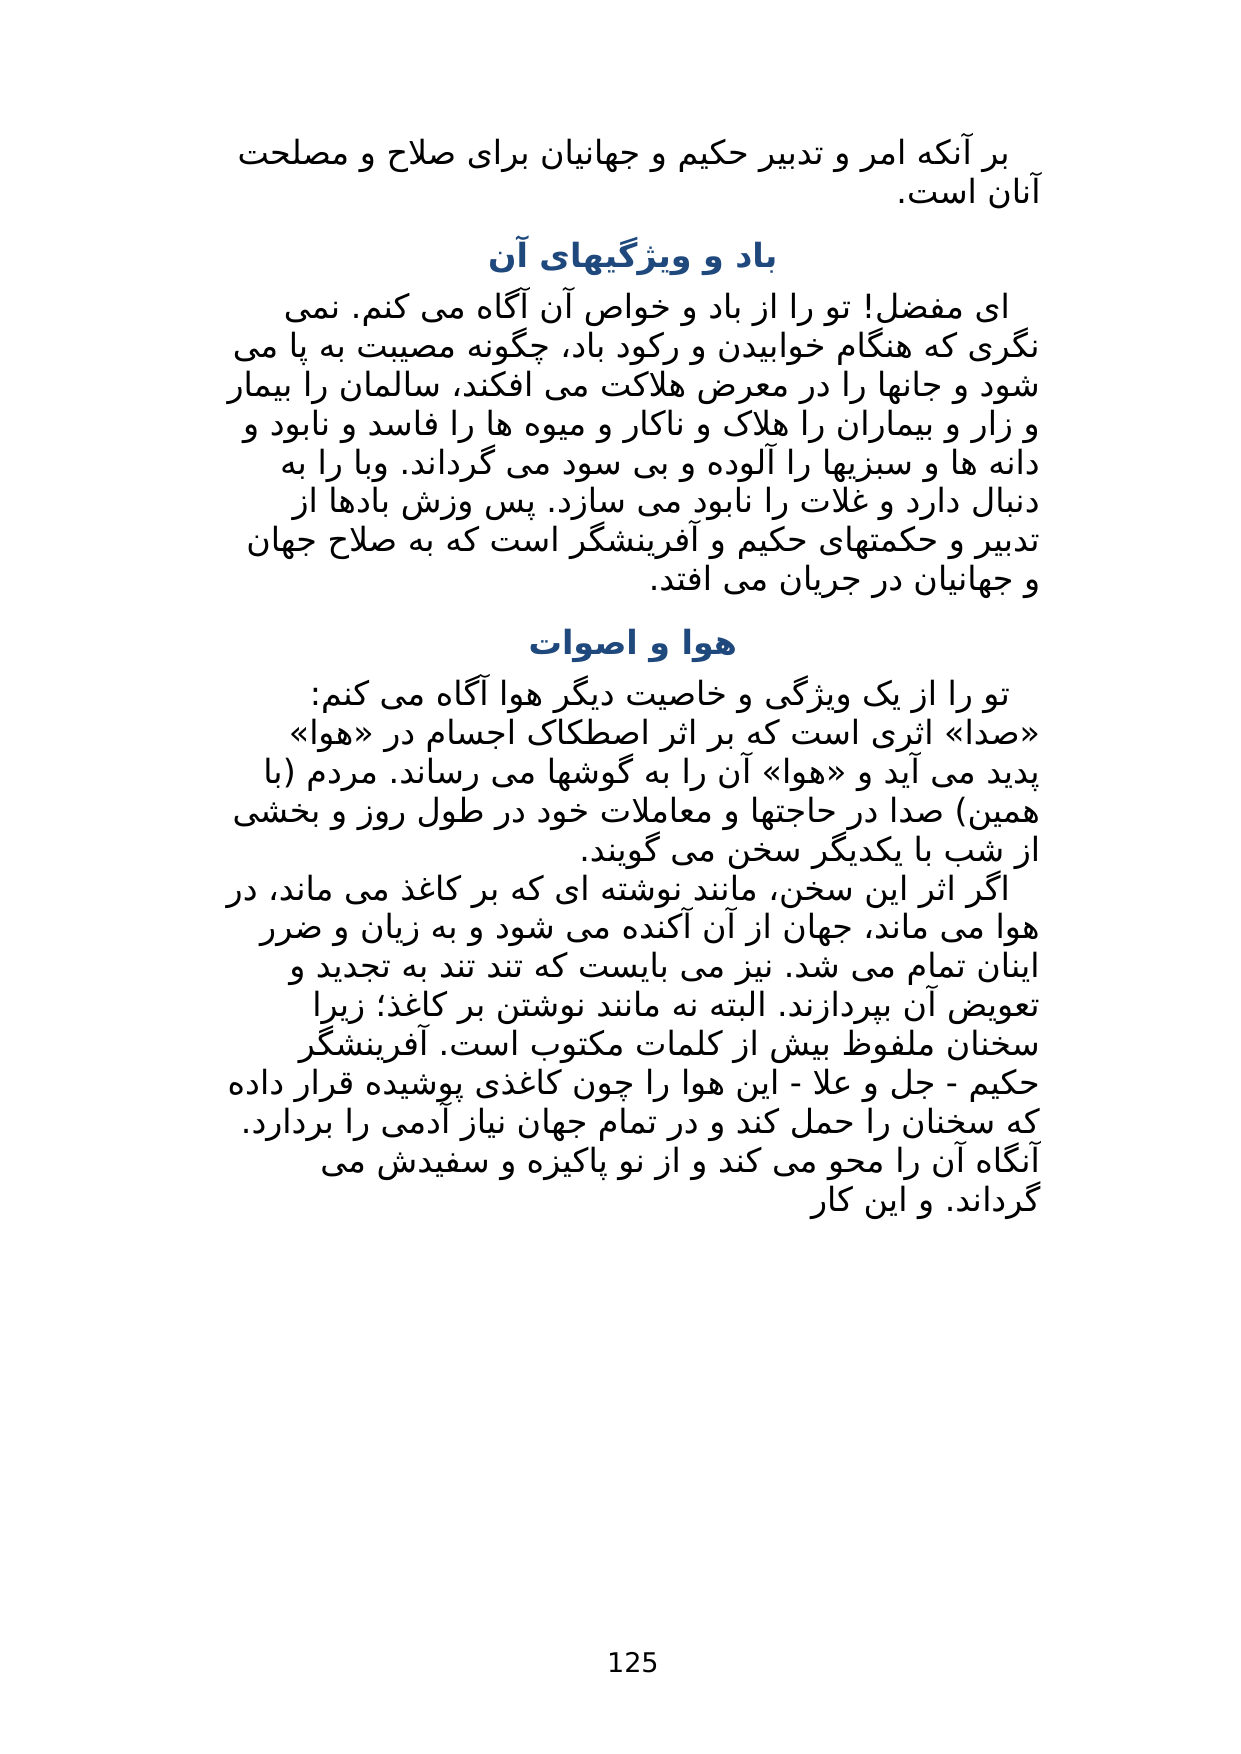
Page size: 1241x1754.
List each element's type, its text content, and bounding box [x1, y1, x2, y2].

text بر آنکه امر و تدبیر حکیم و جهانیان برای صلاح و مصلحت آنان است. [225, 134, 1041, 211]
text تو را از یک ویژگی و خاصیت دیگر هوا آگاه می کنم: «صدا» اثری است که بر اثر اصطکاک اجسام در «هوا» پدید می آید و «هوا» آن را به گوشها می رساند. مردم (با همین) صدا در حاجتها و معاملات خود در طول روز و بخشی از شب با یکدیگر سخن می گویند. [225, 675, 1041, 869]
subtitle باد و ویژگیهای آن [225, 236, 1041, 275]
text ای مفضل! تو را از باد و خواص آن آگاه می کنم. نمی نگری که هنگام خوابیدن و رکود باد، چگونه مصیبت به پا می شود و جانها را در معرض هلاکت می افکند، سالمان را بیمار و زار و بیماران را هلاک و ناکار و میوه ها را فاسد و نابود و دانه ها و سبزیها را آلوده و بی سود می گرداند. وبا را به دنبال دارد و غلات را نابود می سازد. پس وزش بادها از تدبیر و حکمتهای حکیم و آفرینشگر است که به صلاح جهان و جهانیان در جریان می افتد. [225, 288, 1041, 598]
subtitle هوا و اصوات [225, 623, 1041, 662]
text اگر اثر این سخن، مانند نوشته ای که بر کاغذ می ماند، در هوا می ماند، جهان از آن آکنده می شود و به زیان و ضرر اینان تمام می شد. نیز می بایست که تند تند به تجدید و تعویض آن بپردازند. البته نه مانند نوشتن بر کاغذ؛ زیرا سخنان ملفوظ بیش از کلمات مکتوب است. آفرینشگر حکیم - جل و علا - این هوا را چون کاغذی پوشیده قرار داده که سخنان را حمل کند و در تمام جهان نیاز آدمی را بردارد. آنگاه آن را محو می کند و از نو پاکیزه و سفیدش می گرداند. و این کار [225, 869, 1041, 1219]
